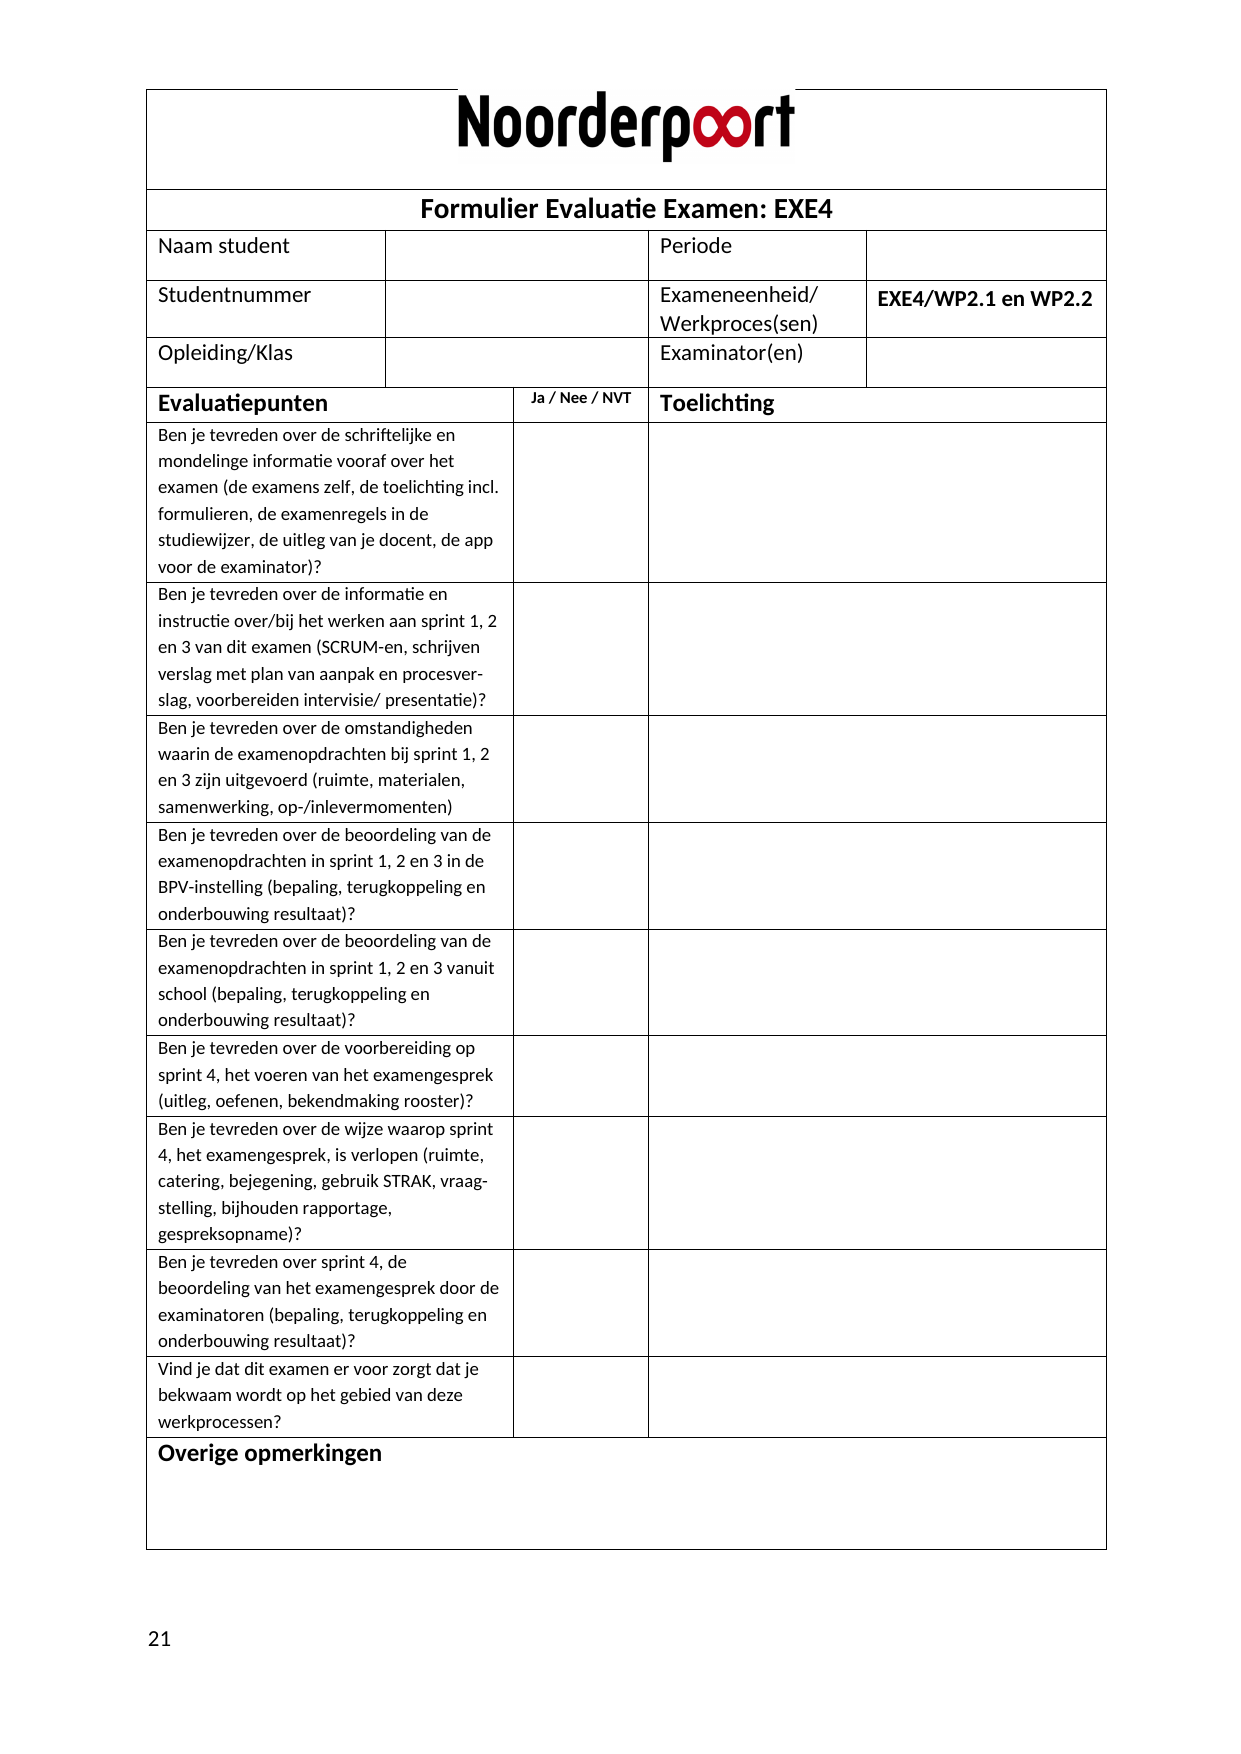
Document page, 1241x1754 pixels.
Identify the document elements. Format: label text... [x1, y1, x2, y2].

table_cell [649, 583, 1106, 715]
table_cell Ben je tevreden over de beoordeling van de examenopdrachten in sprint 1, 2 en 3 in de BPV-instelling (bepaling, terugkoppeling en onderbouwing resultaat)? [147, 823, 513, 928]
table_cell [649, 930, 1106, 1035]
table_cell [514, 716, 648, 822]
table_cell Exameneenheid/ Werkproces(sen) [649, 281, 866, 337]
table_cell [514, 1357, 648, 1437]
table_cell [386, 231, 648, 279]
table_cell Toelichting [649, 388, 1106, 422]
table_cell [649, 716, 1106, 822]
table_cell [649, 1117, 1106, 1249]
table_cell [867, 231, 1106, 279]
table_cell Naam student [147, 231, 385, 279]
table_cell Ben je tevreden over sprint 4, de beoordeling van het examengesprek door de examinatoren (bepaling, terugkoppeling en onderbouwing resultaat)? [147, 1250, 513, 1356]
table_cell [514, 823, 648, 928]
table_cell Overige opmerkingen [147, 1438, 1106, 1549]
table_cell [514, 583, 648, 715]
table_cell EXE4/WP2.1 en WP2.2 [867, 281, 1106, 337]
table_cell [514, 930, 648, 1035]
table_cell [649, 1357, 1106, 1437]
table_cell [514, 1036, 648, 1116]
table_header [147, 90, 1106, 189]
table_cell [386, 338, 648, 387]
table_cell [649, 1250, 1106, 1356]
table_cell Ben je tevreden over de beoordeling van de examenopdrachten in sprint 1, 2 en 3 vanuit school (bepaling, terugkoppeling en onderbouwing resultaat)? [147, 930, 513, 1035]
table_cell Vind je dat dit examen er voor zorgt dat je bekwaam wordt op het gebied van deze werkprocessen? [147, 1357, 513, 1437]
table_cell Periode [649, 231, 866, 279]
table_cell [649, 823, 1106, 928]
table_cell Ja / Nee / NVT [514, 388, 648, 422]
table_cell [514, 1117, 648, 1249]
table_cell Evaluatiepunten [147, 388, 513, 422]
picture [457, 89, 796, 164]
table_cell Ben je tevreden over de informatie en instructie over/bij het werken aan sprint 1, 2 en 3 van dit examen (SCRUM-en, schrijven verslag met plan van aanpak en procesver-slag, voorbereiden intervisie/ presentatie)? [147, 583, 513, 715]
table_cell Examinator(en) [649, 338, 866, 387]
table_cell Ben je tevreden over de omstandigheden waarin de examenopdrachten bij sprint 1, 2 en 3 zijn uitgevoerd (ruimte, materialen, samenwerking, op-/inlevermomenten) [147, 716, 513, 822]
table_cell Opleiding/Klas [147, 338, 385, 387]
table_cell [649, 1036, 1106, 1116]
table_cell [514, 423, 648, 582]
table_cell Studentnummer [147, 281, 385, 337]
table_cell Ben je tevreden over de voorbereiding op sprint 4, het voeren van het examengesprek (uitleg, oefenen, bekendmaking rooster)? [147, 1036, 513, 1116]
table_cell [867, 338, 1106, 387]
table_cell [514, 1250, 648, 1356]
table_cell [649, 423, 1106, 582]
table_cell Formulier Evaluatie Examen: EXE4 [147, 190, 1106, 230]
table_cell Ben je tevreden over de wijze waarop sprint 4, het examengesprek, is verlopen (ruimte, catering, bejegening, gebruik STRAK, vraag-stelling, bijhouden rapportage, gespreksopname)? [147, 1117, 513, 1249]
table_cell [386, 281, 648, 337]
table_cell Ben je tevreden over de schriftelijke en mondelinge informatie vooraf over het examen (de examens zelf, de toelichting incl. formulieren, de examenregels in de studiewijzer, de uitleg van je docent, de app voor de examinator)? [147, 423, 513, 582]
